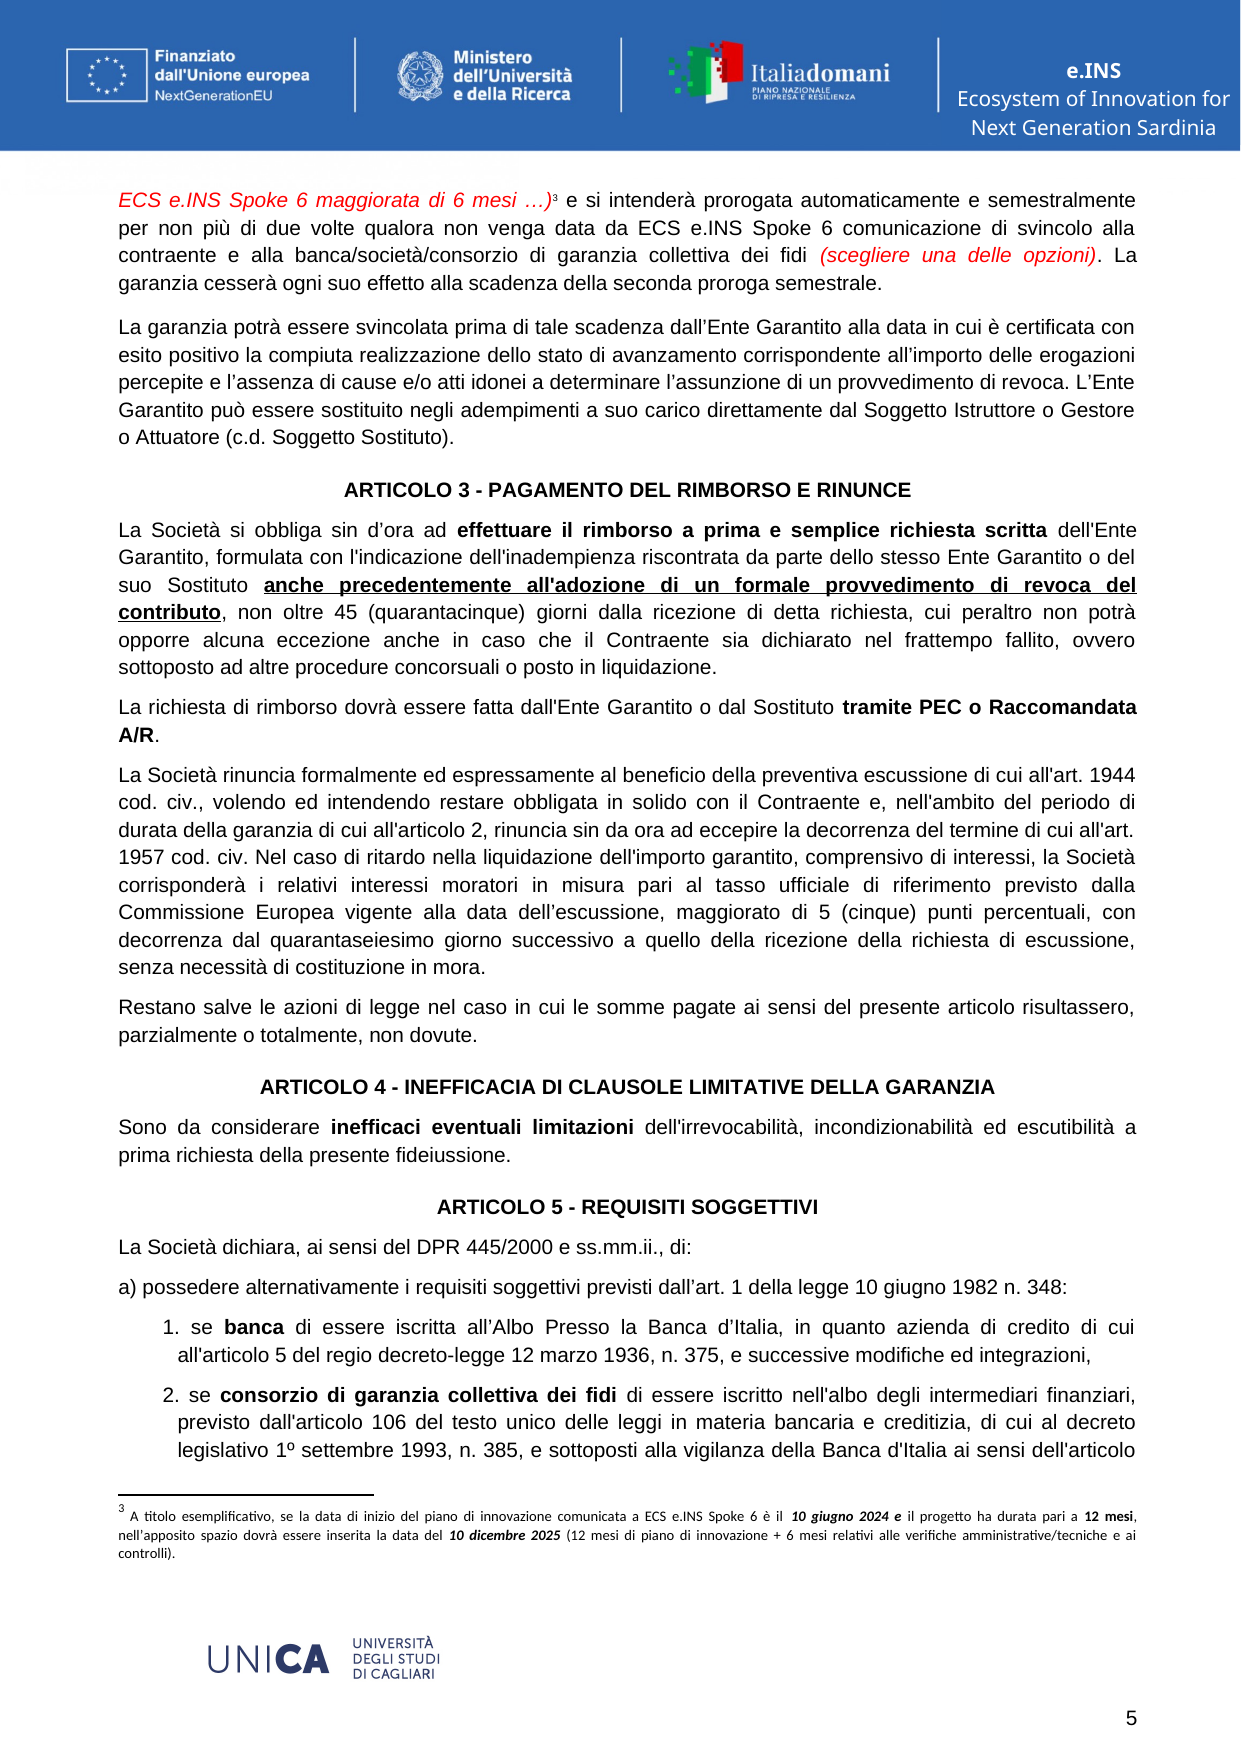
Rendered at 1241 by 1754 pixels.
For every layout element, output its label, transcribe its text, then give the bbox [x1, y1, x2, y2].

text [162, 1382, 1137, 1461]
text Sono da considerare inefficaci eventuali limitazioni dell'irrevocabilità, incondizionabilità ed escutibilità a prima richiesta della presente fideiussione. [118, 1115, 1137, 1166]
text a) possedere alternativamente i requisiti soggettivi previsti dall’art. 1 della legge 10 giugno 1982 n. 348: [118, 1275, 1137, 1299]
text La richiesta di rimborso dovrà essere fatta dall'Ente Garantito o dal Sostituto tramite PEC o Raccomandata A/R. [118, 695, 1137, 746]
text ARTICOLO 3 - PAGAMENTO DEL RIMBORSO E RINUNCE [118, 477, 1137, 501]
text ARTICOLO 5 - REQUISITI SOGGETTIVI [118, 1195, 1137, 1219]
text 1. se banca di essere iscritta all’Albo Presso la Banca d’Italia, in quanto azienda di credito di cui all'articolo 5 del regio decreto-legge 12 marzo 1936, n. 375, e successive modifiche ed integrazioni, [162, 1315, 1137, 1366]
picture [118, 1633, 519, 1754]
text La Società rinuncia formalmente ed espressamente al beneficio della preventiva escussione di cui all'art. 1944 cod. civ., volendo ed intendendo restare obbligata in solido con il Contraente e, nell'ambito del periodo di durata della garanzia di cui all'articolo 2, rinuncia sin da ora ad eccepire la decorrenza del termine di cui all'art. 1957 cod. civ. Nel caso di ritardo nella liquidazione dell'importo garantito, comprensivo di interessi, la Società corrisponderà i relativi interessi moratori in misura pari al tasso ufficiale di riferimento previsto dalla Commissione Europea vigente alla data dell’escussione, maggiorato di 5 (cinque) punti percentuali, con decorrenza dal quarantaseiesimo giorno successivo a quello della ricezione della richiesta di escussione, senza necessità di costituzione in mora. [118, 762, 1137, 979]
text La garanzia potrà essere svincolata prima di tale scadenza dall’Ente Garantito alla data in cui è certificata con esito positivo la compiuta realizzazione dello stato di avanzamento corrispondente all’importo delle erogazioni percepite e l’assenza di cause e/o atti idonei a determinare l’assunzione di un provvedimento di revoca. L’Ente Garantito può essere sostituito negli adempimenti a suo carico direttamente dal Soggetto Istruttore o Gestore o Attuatore (c.d. Soggetto Sostituto). [118, 315, 1137, 449]
text La Società si obbliga sin d’ora ad effettuare il rimborso a prima e semplice richiesta scritta dell'Ente Garantito, formulata con l'indicazione dell'inadempienza riscontrata da parte dello stesso Ente Garantito o del suo Sostituto anche precedentemente all'adozione di un formale provvedimento di revoca del contributo, non oltre 45 (quarantacinque) giorni dalla ricezione di detta richiesta, cui peraltro non potrà opporre alcuna eccezione anche in caso che il Contraente sia dichiarato nel frattempo fallito, ovvero sottoposto ad altre procedure concorsuali o posto in liquidazione. [118, 517, 1137, 679]
picture [0, 0, 1241, 195]
text Restano salve le azioni di legge nel caso in cui le somme pagate ai sensi del presente articolo risultassero, parzialmente o totalmente, non dovute. [118, 995, 1137, 1046]
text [118, 188, 1137, 295]
text ARTICOLO 4 - INEFFICACIA DI CLAUSOLE LIMITATIVE DELLA GARANZIA [118, 1075, 1137, 1099]
text La Società dichiara, ai sensi del DPR 445/2000 e ss.mm.ii., di: [118, 1235, 1137, 1259]
